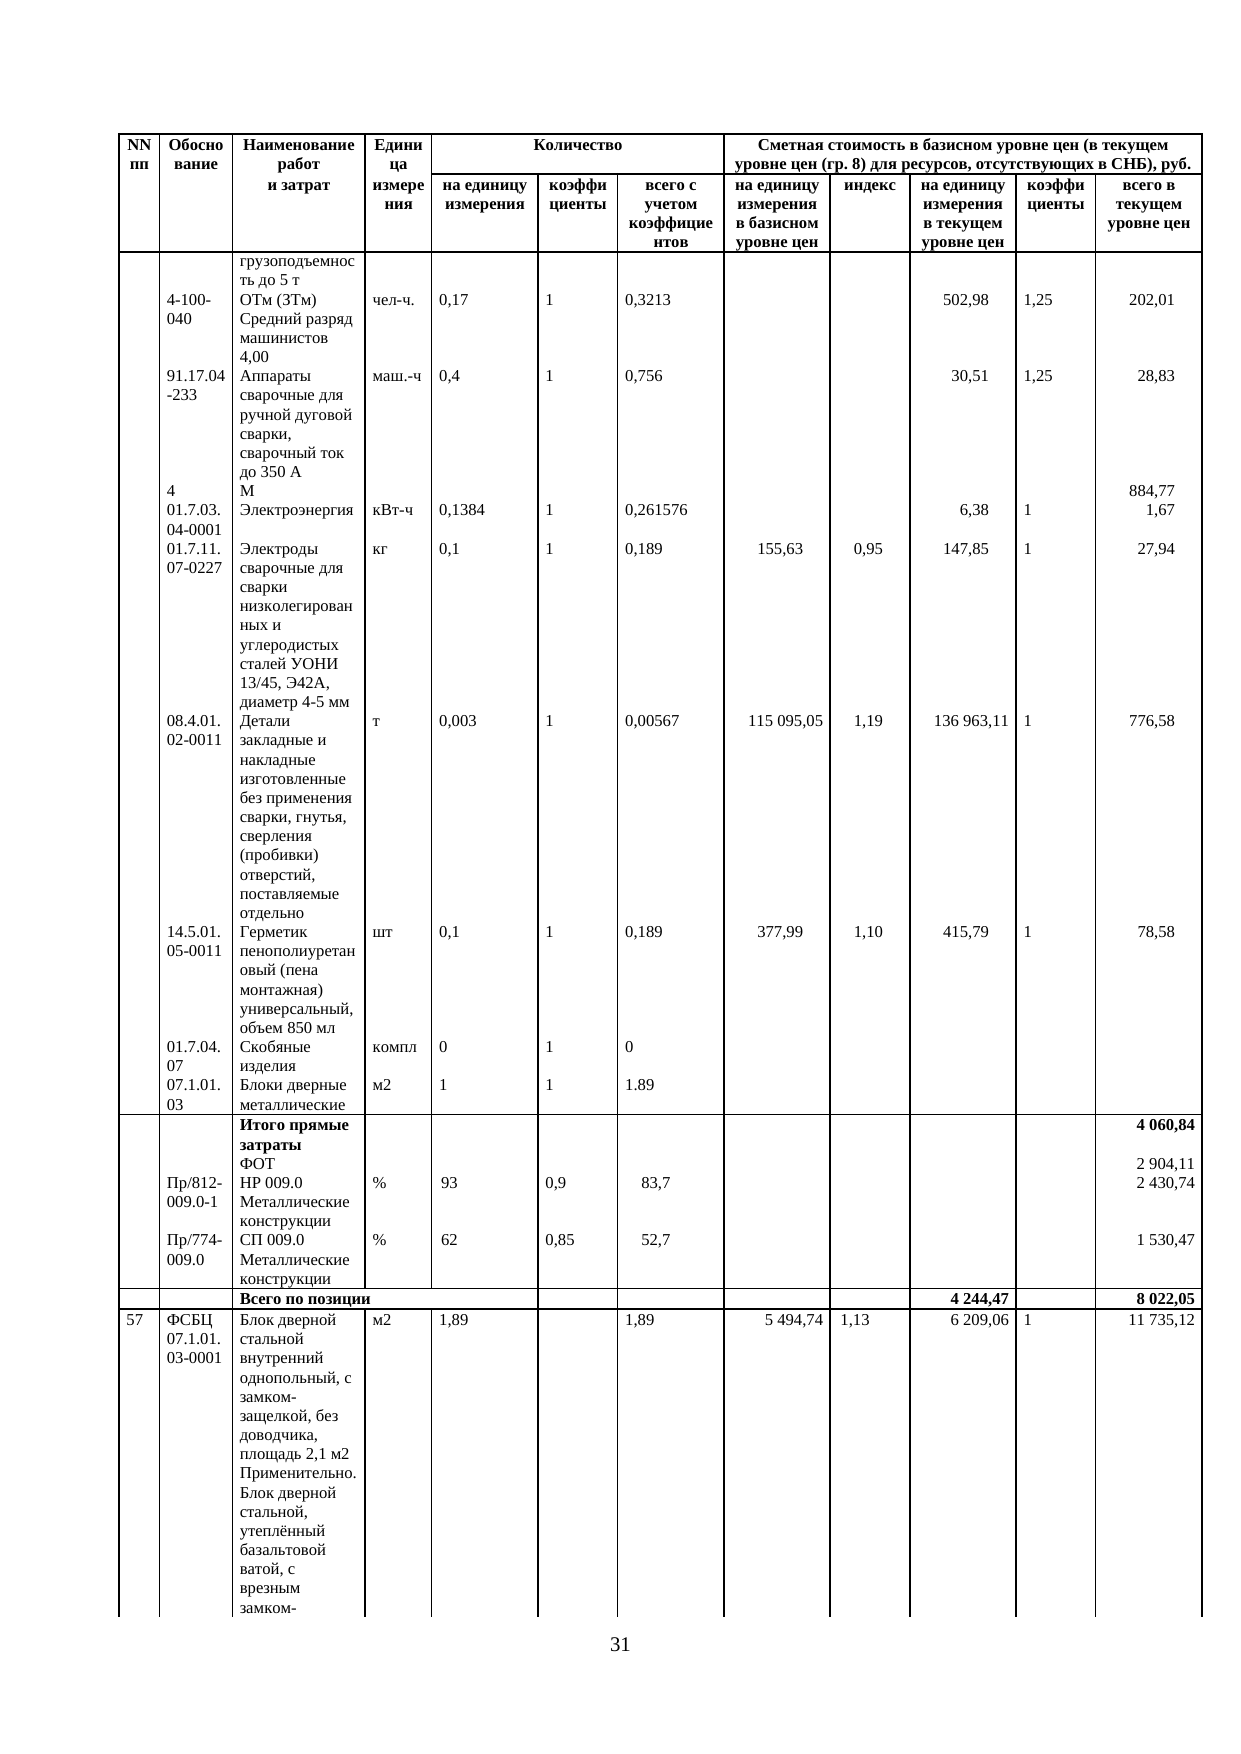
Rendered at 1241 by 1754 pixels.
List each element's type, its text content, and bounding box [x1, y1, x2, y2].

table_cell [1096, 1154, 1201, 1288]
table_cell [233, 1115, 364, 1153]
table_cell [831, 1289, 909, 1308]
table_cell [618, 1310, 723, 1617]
table_cell на единицу измерения в базисном уровне цен [725, 175, 829, 251]
table_cell на единицу измерения в текущем уровне цен [911, 175, 1015, 251]
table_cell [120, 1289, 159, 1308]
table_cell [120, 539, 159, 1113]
table_cell индекс [831, 175, 909, 251]
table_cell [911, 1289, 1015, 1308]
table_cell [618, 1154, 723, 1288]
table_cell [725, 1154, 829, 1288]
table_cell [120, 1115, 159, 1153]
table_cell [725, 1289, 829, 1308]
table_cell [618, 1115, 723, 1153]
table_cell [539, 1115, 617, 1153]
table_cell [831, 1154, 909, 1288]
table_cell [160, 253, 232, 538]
table_header Единица [366, 135, 431, 173]
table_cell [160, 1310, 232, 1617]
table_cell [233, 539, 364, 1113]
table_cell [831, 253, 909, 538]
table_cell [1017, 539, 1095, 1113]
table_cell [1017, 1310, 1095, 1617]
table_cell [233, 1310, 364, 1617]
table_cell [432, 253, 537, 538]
table_cell коэффициенты [1017, 175, 1095, 251]
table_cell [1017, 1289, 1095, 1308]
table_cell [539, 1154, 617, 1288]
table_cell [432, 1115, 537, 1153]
table_cell на единицу измерения [432, 175, 537, 251]
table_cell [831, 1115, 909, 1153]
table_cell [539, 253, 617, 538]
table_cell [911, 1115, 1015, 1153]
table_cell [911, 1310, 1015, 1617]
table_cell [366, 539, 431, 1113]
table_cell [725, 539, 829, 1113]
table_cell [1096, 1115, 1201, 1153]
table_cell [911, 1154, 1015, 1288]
table_cell измерения [366, 173, 431, 251]
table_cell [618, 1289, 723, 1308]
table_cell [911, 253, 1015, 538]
table_header Наименование работ [233, 135, 364, 173]
table_cell всего с учетом коэффициентов [618, 175, 723, 251]
table_cell коэффициенты [539, 175, 617, 251]
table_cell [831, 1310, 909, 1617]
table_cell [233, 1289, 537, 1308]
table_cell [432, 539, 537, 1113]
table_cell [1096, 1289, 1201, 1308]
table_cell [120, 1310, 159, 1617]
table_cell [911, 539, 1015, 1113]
table_header NN пп [120, 135, 159, 173]
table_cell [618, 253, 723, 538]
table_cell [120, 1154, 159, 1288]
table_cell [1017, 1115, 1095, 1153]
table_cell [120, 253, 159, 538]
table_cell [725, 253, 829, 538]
table_header Количество [432, 135, 723, 173]
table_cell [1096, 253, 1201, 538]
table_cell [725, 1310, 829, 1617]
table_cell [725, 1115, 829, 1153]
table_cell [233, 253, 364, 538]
table_header Сметная стоимость в базисном уровне цен (в текущем уровне цен (гр. 8) для ресурсов, отсутствующих в СНБ), руб. [725, 135, 1201, 173]
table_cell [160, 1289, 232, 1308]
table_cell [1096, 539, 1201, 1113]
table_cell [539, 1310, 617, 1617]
table_cell [160, 173, 232, 251]
table_cell всего в текущем уровне цен [1096, 175, 1201, 251]
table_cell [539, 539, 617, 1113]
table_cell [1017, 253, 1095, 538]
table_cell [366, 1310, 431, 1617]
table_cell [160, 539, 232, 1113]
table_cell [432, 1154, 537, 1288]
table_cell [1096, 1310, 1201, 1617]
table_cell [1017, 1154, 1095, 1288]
table_header Обоснование [160, 135, 232, 173]
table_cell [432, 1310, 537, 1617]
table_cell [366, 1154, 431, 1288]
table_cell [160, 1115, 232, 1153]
table_cell [120, 173, 159, 251]
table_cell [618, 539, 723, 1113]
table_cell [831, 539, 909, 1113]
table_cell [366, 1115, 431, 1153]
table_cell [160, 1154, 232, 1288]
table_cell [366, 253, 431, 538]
table_cell и затрат [233, 173, 364, 251]
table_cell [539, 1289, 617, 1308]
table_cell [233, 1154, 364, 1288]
